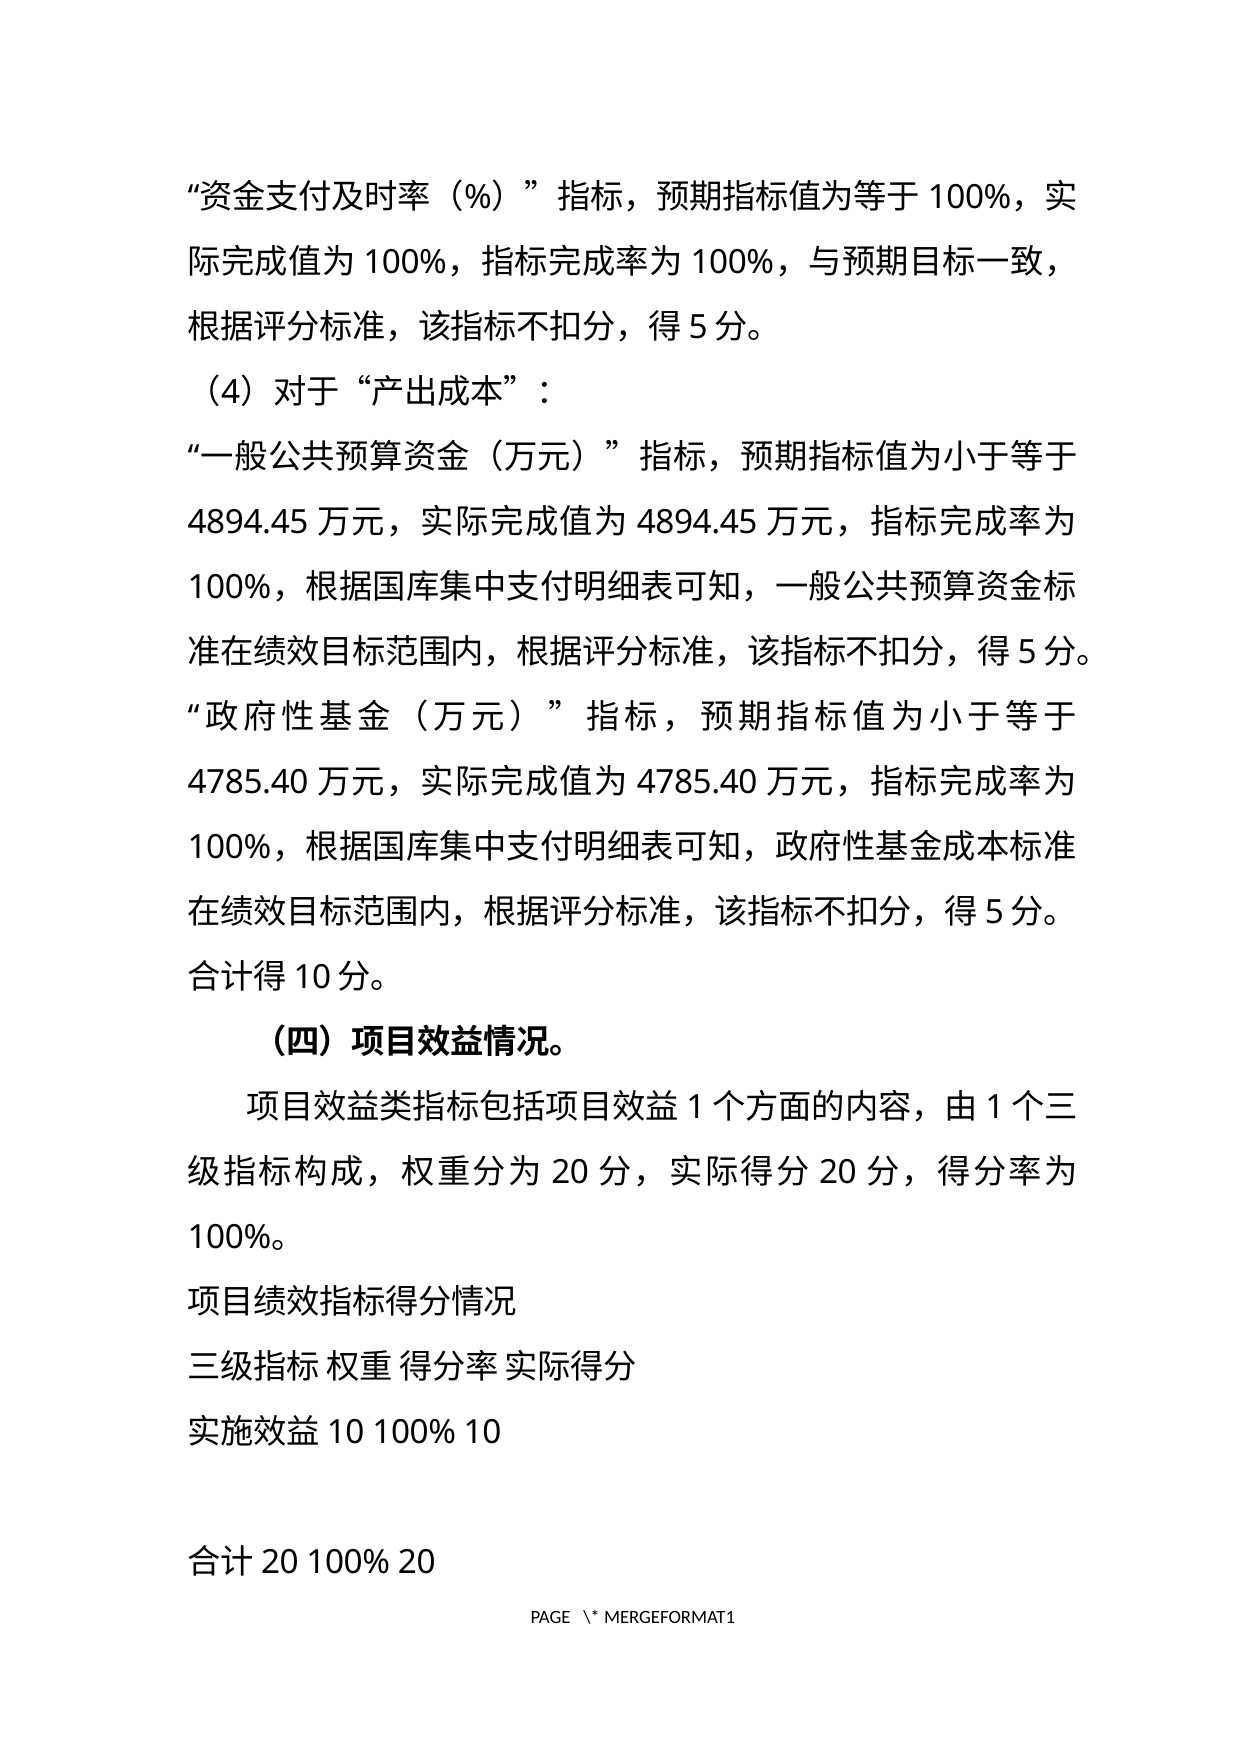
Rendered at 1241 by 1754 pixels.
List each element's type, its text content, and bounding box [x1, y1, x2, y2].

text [187, 162, 1078, 1007]
text （四）项目效益情况。 [187, 1007, 1078, 1072]
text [187, 1072, 1078, 1592]
